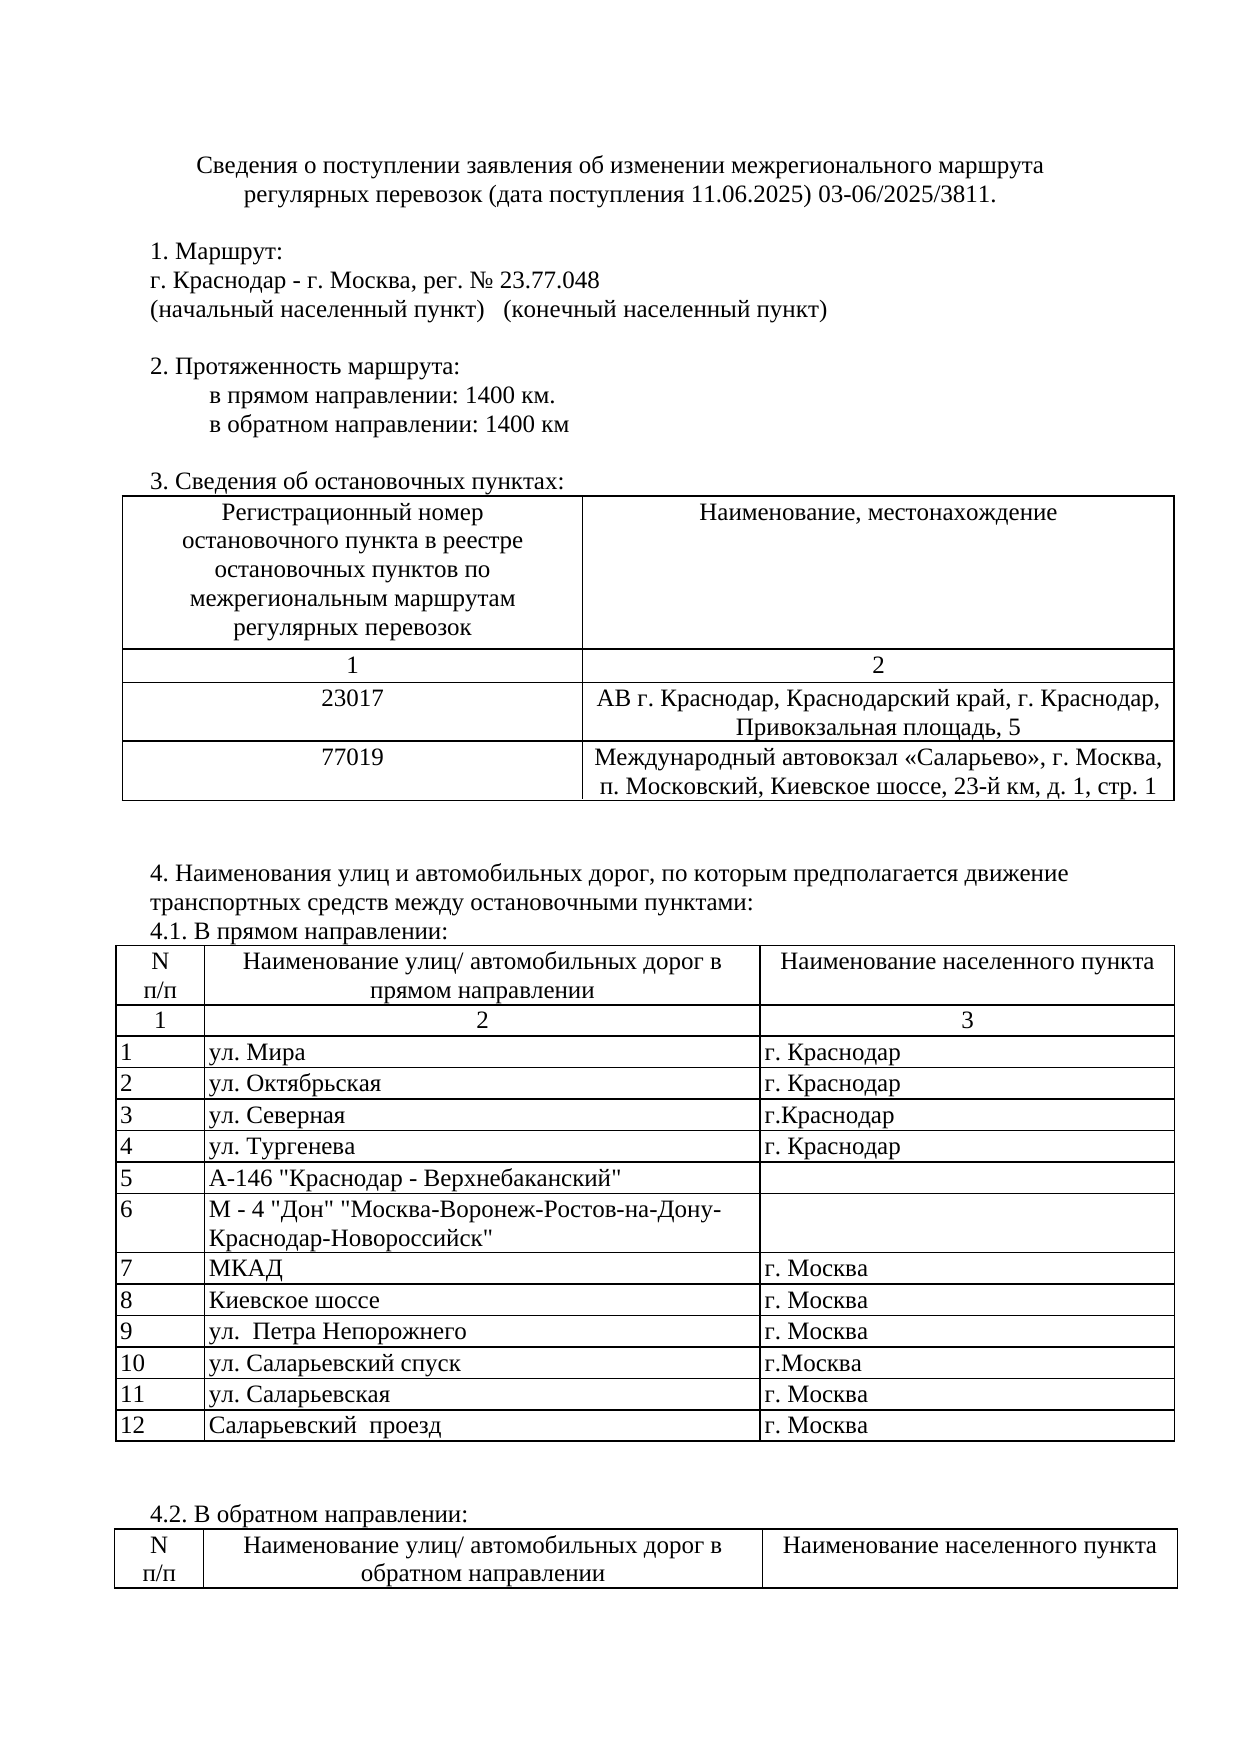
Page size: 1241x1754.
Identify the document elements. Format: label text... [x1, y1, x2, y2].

table_cell 2 [583, 650, 1173, 681]
table_cell 1 [117, 1006, 204, 1035]
table_header Наименование улиц/ автомобильных дорог в прямом направлении [205, 946, 759, 1004]
text 4.1. В прямом направлении: [150, 916, 1090, 945]
text 1. Маршрут: [150, 236, 1090, 265]
table_cell 5 [117, 1163, 204, 1193]
table_cell АВ г. Краснодар, Краснодарский край, г. Краснодар, Привокзальная площадь, 5 [583, 683, 1173, 740]
table_cell 77019 [123, 742, 582, 799]
table_cell 12 [117, 1411, 204, 1440]
table_cell 3 [761, 1006, 1174, 1035]
text 4.2. В обратном направлении: [150, 1499, 1090, 1528]
table_cell ул. Саларьевская [205, 1379, 759, 1409]
table_cell 11 [117, 1379, 204, 1409]
table_cell 1 [117, 1037, 204, 1067]
table_cell ул. Петра Непорожнего [205, 1316, 759, 1346]
table_cell г.Краснодар [761, 1100, 1174, 1130]
table_cell 4 [117, 1131, 204, 1161]
table_cell г. Москва [761, 1411, 1174, 1440]
table_cell г. Краснодар [761, 1131, 1174, 1161]
table_header Регистрационный номер остановочного пункта в реестре остановочных пунктов по межрегиональным маршрутам регулярных перевозок [123, 497, 582, 648]
text Сведения о поступлении заявления об изменении межрегионального маршрута регулярных перевозок (дата поступления 11.06.2025) 03-06/2025/3811. [150, 150, 1090, 207]
text в прямом направлении: 1400 км. [150, 380, 1090, 409]
table_header Наименование населенного пункта [763, 1530, 1177, 1587]
table_cell 2 [205, 1006, 759, 1035]
text 4. Наименования улиц и автомобильных дорог, по которым предполагается движение транспортных средств между остановочными пунктами: [150, 858, 1090, 916]
table_cell ул. Октябрьская [205, 1068, 759, 1098]
table_cell Киевское шоссе [205, 1285, 759, 1314]
table_cell 3 [117, 1100, 204, 1130]
table_cell Международный автовокзал «Саларьево», г. Москва, п. Московский, Киевское шоссе, 23-й км, д. 1, стр. 1 [583, 742, 1173, 799]
table_header Наименование, местонахождение [583, 497, 1173, 648]
table_cell г. Краснодар [761, 1068, 1174, 1098]
table_cell г. Москва [761, 1285, 1174, 1314]
table_cell г. Краснодар [761, 1037, 1174, 1067]
table_cell ул. Саларьевский спуск [205, 1348, 759, 1377]
text в обратном направлении: 1400 км [150, 409, 1090, 437]
text 2. Протяженность маршрута: [150, 351, 1090, 380]
table_cell 7 [117, 1253, 204, 1283]
table_cell г. Москва [761, 1379, 1174, 1409]
table_header Наименование улиц/ автомобильных дорог в обратном направлении [204, 1530, 762, 1587]
text (начальный населенный пункт) (конечный населенный пункт) [150, 294, 1090, 322]
table_cell 9 [117, 1316, 204, 1346]
table_cell МКАД [205, 1253, 759, 1283]
table_cell ул. Мира [205, 1037, 759, 1067]
table_cell г. Москва [761, 1316, 1174, 1346]
text г. Краснодар - г. Москва, рег. № 23.77.048 [150, 265, 1090, 294]
table_cell 6 [117, 1194, 204, 1252]
table_cell М - 4 "Дон" "Москва-Воронеж-Ростов-на-Дону-Краснодар-Новороссийск" [205, 1194, 759, 1252]
table_cell [761, 1163, 1174, 1193]
table_cell ул. Северная [205, 1100, 759, 1130]
table_cell 1 [123, 650, 582, 681]
table_header N п/п [115, 1530, 203, 1587]
table_cell 23017 [123, 683, 582, 740]
table_cell 10 [117, 1348, 204, 1377]
table_cell [761, 1194, 1174, 1252]
table_cell 2 [117, 1068, 204, 1098]
table_cell ул. Тургенева [205, 1131, 759, 1161]
table_header Наименование населенного пункта [761, 946, 1174, 1004]
table_cell г.Москва [761, 1348, 1174, 1377]
table_cell 8 [117, 1285, 204, 1314]
table_cell г. Москва [761, 1253, 1174, 1283]
table_cell Саларьевский проезд [205, 1411, 759, 1440]
text 3. Сведения об остановочных пунктах: [150, 466, 1090, 495]
table_header N п/п [117, 946, 204, 1004]
table_cell А-146 "Краснодар - Верхнебаканский" [205, 1163, 759, 1193]
